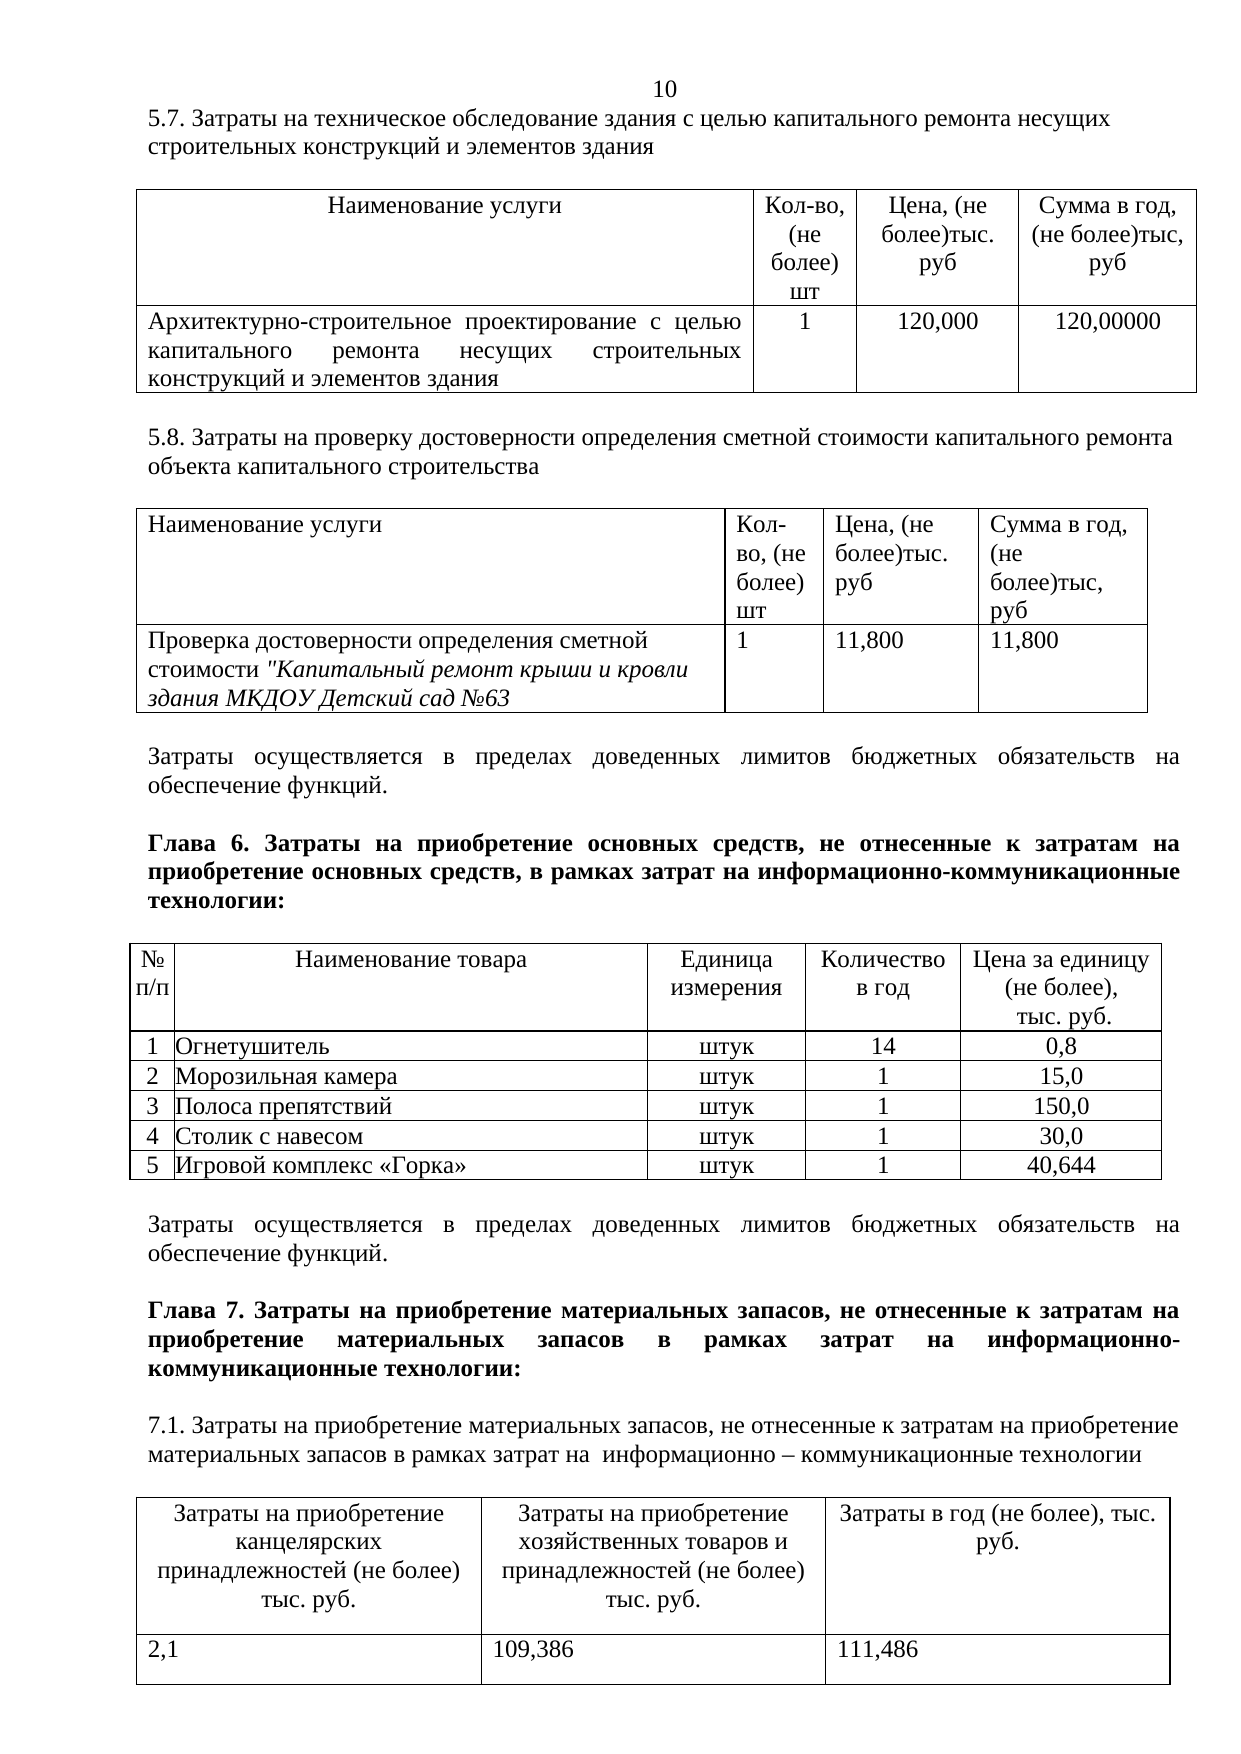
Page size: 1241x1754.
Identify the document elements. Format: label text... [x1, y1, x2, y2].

table_cell 2,1 [137, 1635, 481, 1684]
table_cell штук [648, 1061, 805, 1090]
table_cell 120,000 [857, 306, 1018, 392]
text 5.8. Затраты на проверку достоверности определения сметной стоимости капитального ремонта объекта капитального строительства [148, 422, 1181, 479]
table_cell Огнетушитель [175, 1032, 647, 1060]
table_cell Проверка достоверности определения сметной стоимости "Капитальный ремонт крыши и кровли здания МКДОУ Детский сад №63 [137, 625, 724, 712]
table_cell 3 [131, 1091, 174, 1120]
table_cell 2 [131, 1061, 174, 1090]
table_cell 14 [806, 1032, 960, 1060]
table_cell 109,386 [482, 1635, 825, 1684]
text Глава 6. Затраты на приобретение основных средств, не отнесенные к затратам на приобретение основных средств, в рамках затрат на информационно-коммуникационные технологии: [148, 828, 1181, 914]
table_cell 120,00000 [1019, 306, 1196, 392]
table_cell 4 [131, 1121, 174, 1149]
text Глава 7. Затраты на приобретение материальных запасов, не отнесенные к затратам на приобретение материальных запасов в рамках затрат на информационно-коммуникационные технологии: [148, 1295, 1181, 1382]
table_header № п/п [131, 944, 174, 1030]
table_cell штук [648, 1032, 805, 1060]
table_cell Архитектурно-строительное проектирование с целью капитального ремонта несущих строительных конструкций и элементов здания [137, 306, 753, 392]
table_cell Полоса препятствий [175, 1091, 647, 1120]
table_cell Морозильная камера [175, 1061, 647, 1090]
table_cell 1 [754, 306, 856, 392]
table_cell 1 [726, 625, 823, 712]
table_cell Игровой комплекс «Горка» [175, 1151, 647, 1179]
table_header Кол-во, (не более) шт [726, 509, 823, 624]
table_cell 0,8 [961, 1032, 1161, 1060]
table_cell 150,0 [961, 1091, 1161, 1120]
table_cell 40,644 [961, 1151, 1161, 1179]
table_cell 1 [806, 1091, 960, 1120]
table_header Цена, (не более)тыс. руб [857, 190, 1018, 305]
table_header Затраты на приобретение канцелярских принадлежностей (не более) тыс. руб. [137, 1498, 481, 1633]
table_cell штук [648, 1121, 805, 1149]
table_cell 5 [131, 1151, 174, 1179]
table_cell 1 [806, 1151, 960, 1179]
table_header Затраты в год (не более), тыс. руб. [826, 1498, 1169, 1633]
table_header Затраты на приобретение хозяйственных товаров и принадлежностей (не более) тыс. руб. [482, 1498, 825, 1633]
table_cell 11,800 [979, 625, 1147, 712]
table_header Наименование услуги [137, 190, 753, 305]
table_header Цена, (не более)тыс. руб [824, 509, 978, 624]
table_cell 11,800 [824, 625, 978, 712]
table_header Наименование товара [175, 944, 647, 1030]
table_cell Столик с навесом [175, 1121, 647, 1149]
text Затраты осуществляется в пределах доведенных лимитов бюджетных обязательств на обеспечение функций. [148, 1209, 1181, 1267]
text Затраты осуществляется в пределах доведенных лимитов бюджетных обязательств на обеспечение функций. [148, 741, 1181, 799]
table_header Наименование услуги [137, 509, 724, 624]
table_cell 30,0 [961, 1121, 1161, 1149]
text 7.1. Затраты на приобретение материальных запасов, не отнесенные к затратам на приобретение материальных запасов в рамках затрат на информационно – коммуникационные технологии [148, 1410, 1181, 1468]
table_cell 1 [131, 1032, 174, 1060]
table_cell штук [648, 1151, 805, 1179]
table_cell 111,486 [826, 1635, 1169, 1684]
table_cell 15,0 [961, 1061, 1161, 1090]
text 5.7. Затраты на техническое обследование здания с целью капитального ремонта несущих строительных конструкций и элементов здания [148, 103, 1181, 160]
table_header Сумма в год, (не более)тыс, руб [1019, 190, 1196, 305]
table_cell 1 [806, 1121, 960, 1149]
table_header Цена за единицу (не более), тыс. руб. [961, 944, 1161, 1030]
table_cell 1 [806, 1061, 960, 1090]
table_header Количество в год [806, 944, 960, 1030]
table_header Кол-во, (не более) шт [754, 190, 856, 305]
table_header Сумма в год, (не более)тыс, руб [979, 509, 1147, 624]
table_cell штук [648, 1091, 805, 1120]
table_header Единица измерения [648, 944, 805, 1030]
